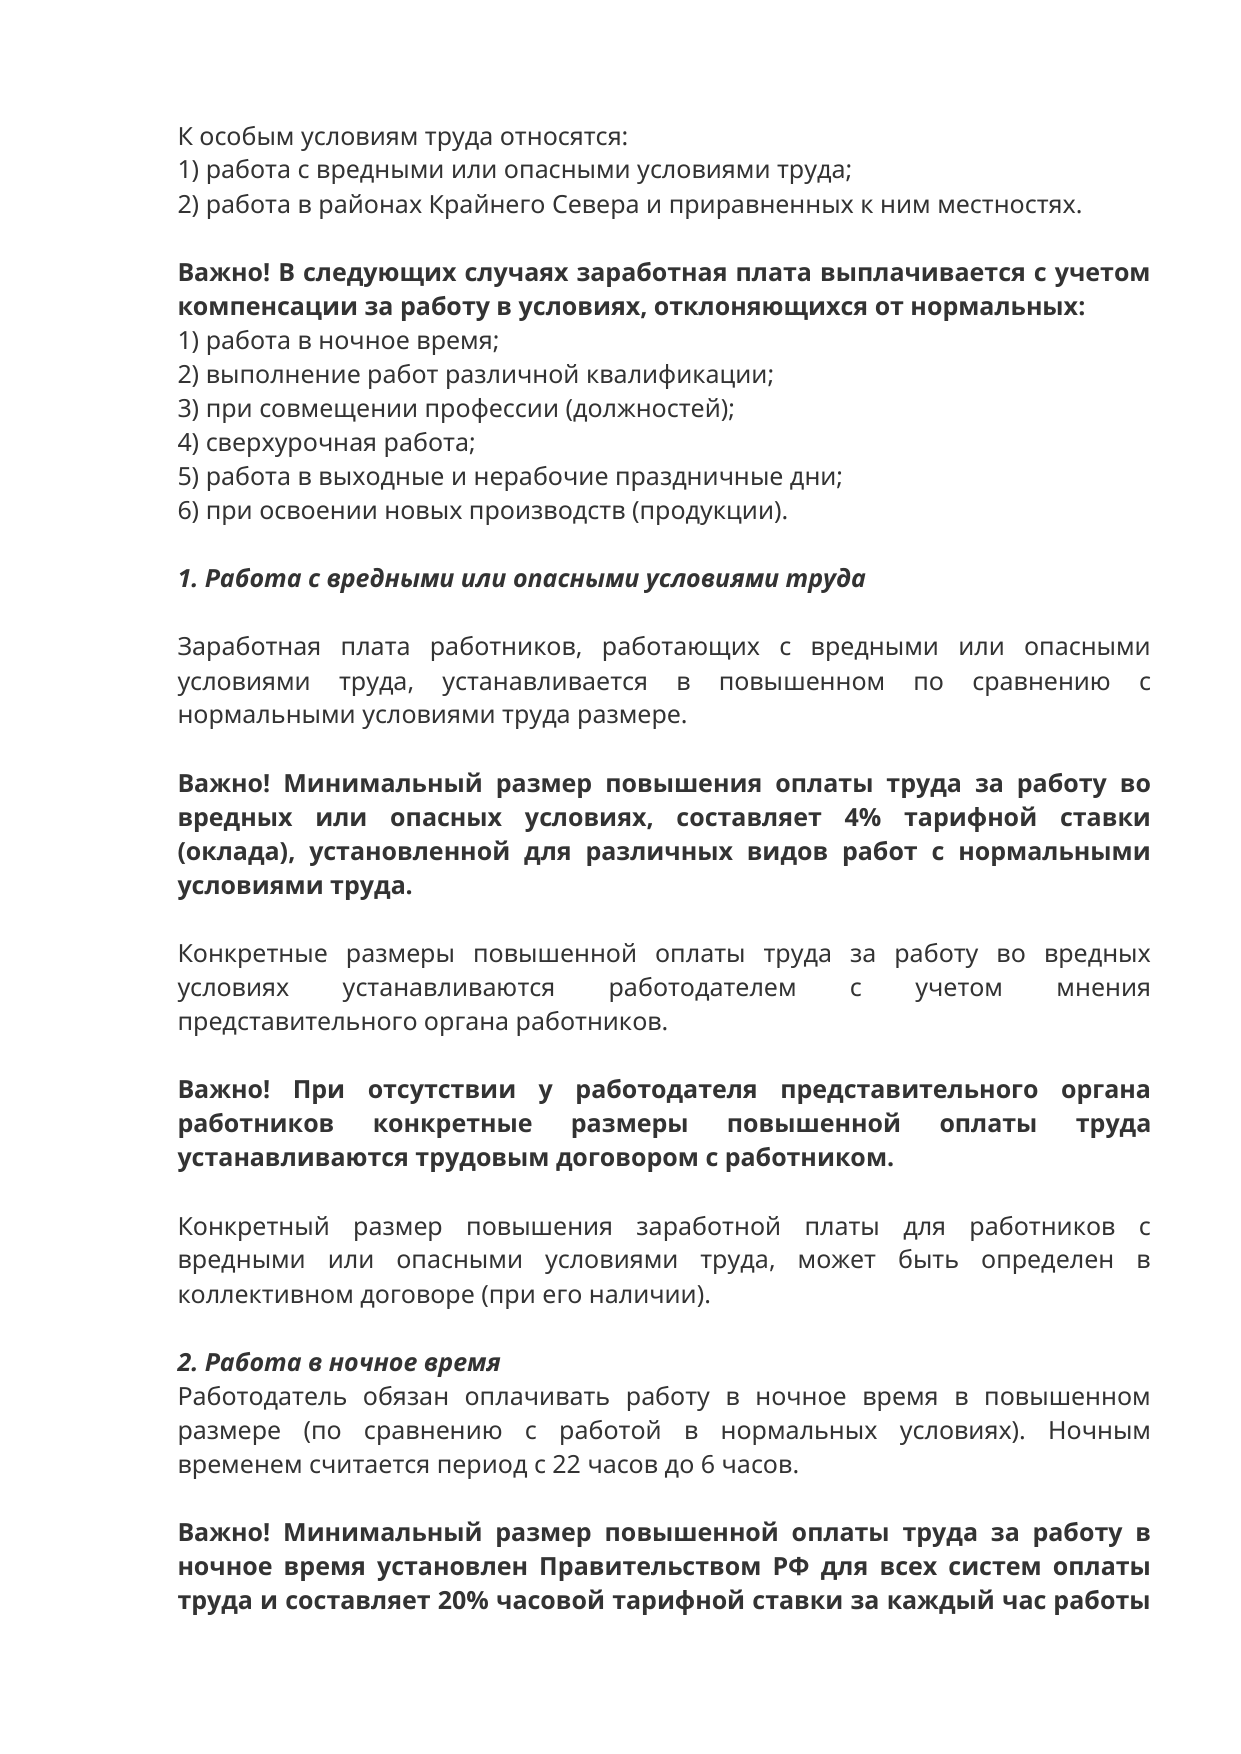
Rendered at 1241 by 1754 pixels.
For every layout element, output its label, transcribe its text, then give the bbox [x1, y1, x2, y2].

text 1) работа с вредными или опасными условиями труда; [177, 152, 1152, 186]
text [177, 1515, 1152, 1617]
text 1) работа в ночное время; [177, 322, 1152, 357]
text Конкретные размеры повышенной оплаты труда за работу во вредных условиях устанавливаются работодателем с учетом мнения представительного органа работников. [177, 936, 1152, 1038]
text 4) сверхурочная работа; [177, 425, 1152, 459]
text 2. Работа в ночное время [177, 1344, 1152, 1378]
text 3) при совмещении профессии (должностей); [177, 391, 1152, 425]
text Заработная плата работников, работающих с вредными или опасными условиями труда, устанавливается в повышенном по сравнению с нормальными условиями труда размере. [177, 629, 1152, 731]
text 2) выполнение работ различной квалификации; [177, 357, 1152, 391]
text 2) работа в районах Крайнего Севера и приравненных к ним местностях. [177, 186, 1152, 220]
text Конкретный размер повышения заработной платы для работников с вредными или опасными условиями труда, может быть определен в коллективном договоре (при его наличии). [177, 1208, 1152, 1310]
text 1. Работа с вредными или опасными условиями труда [177, 561, 1152, 595]
text Важно! Минимальный размер повышения оплаты труда за работу во вредных или опасных условиях, составляет 4% тарифной ставки (оклада), установленной для различных видов работ с нормальными условиями труда. [177, 765, 1152, 902]
text Важно! В следующих случаях заработная плата выплачивается с учетом компенсации за работу в условиях, отклоняющихся от нормальных: [177, 254, 1152, 322]
text Важно! При отсутствии у работодателя представительного органа работников конкретные размеры повышенной оплаты труда устанавливаются трудовым договором с работником. [177, 1072, 1152, 1174]
text 5) работа в выходные и нерабочие праздничные дни; [177, 459, 1152, 493]
text К особым условиям труда относятся: [177, 118, 1152, 152]
text Работодатель обязан оплачивать работу в ночное время в повышенном размере (по сравнению с работой в нормальных условиях). Ночным временем считается период с 22 часов до 6 часов. [177, 1378, 1152, 1481]
text 6) при освоении новых производств (продукции). [177, 493, 1152, 527]
